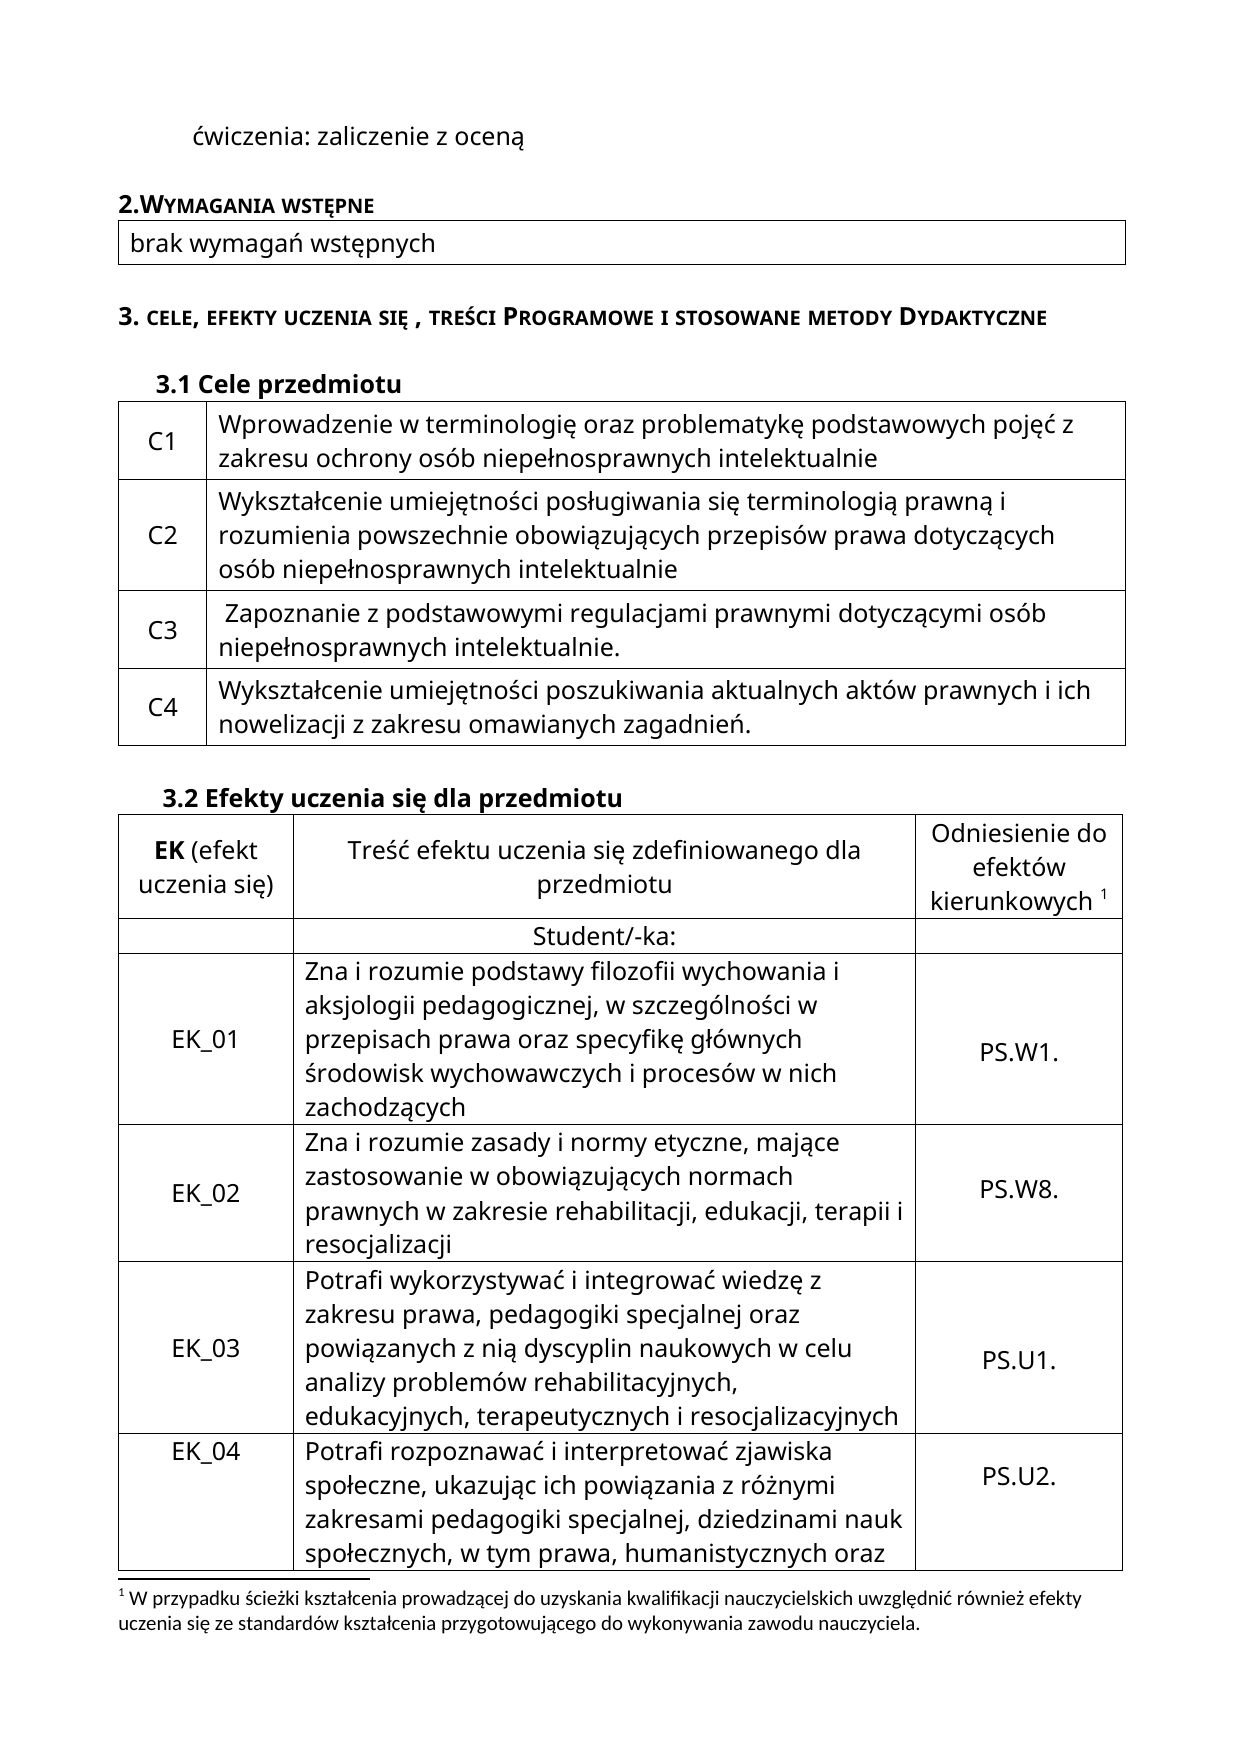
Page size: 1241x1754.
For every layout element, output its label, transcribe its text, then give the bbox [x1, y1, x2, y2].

table_cell Wykształcenie umiejętności poszukiwania aktualnych aktów prawnych i ich nowelizacji z zakresu omawianych zagadnień. [207, 669, 1125, 745]
table_header Odniesienie do efektów kierunkowych [916, 815, 1122, 917]
table_cell Zna i rozumie zasady i normy etyczne, mające zastosowanie w obowiązujących normach prawnych w zakresie rehabilitacji, edukacji, terapii i resocjalizacji [294, 1125, 915, 1261]
table_header Treść efektu uczenia się zdefiniowanego dla przedmiotu [294, 815, 915, 917]
text 2.Wymagania wstępne [118, 186, 1122, 220]
table_cell PS.W8. [916, 1125, 1122, 1261]
table_cell [119, 919, 293, 953]
table_cell PS.U2. [916, 1434, 1122, 1570]
table_cell Wykształcenie umiejętności posługiwania się terminologią prawną i rozumienia powszechnie obowiązujących przepisów prawa dotyczących osób niepełnosprawnych intelektualnie [207, 480, 1125, 590]
table_cell EK_02 [119, 1125, 293, 1261]
text ćwiczenia: zaliczenie z oceną [148, 118, 1122, 152]
text 3.1 Cele przedmiotu [156, 367, 1122, 401]
table_cell C2 [119, 480, 206, 590]
table_cell Zapoznanie z podstawowymi regulacjami prawnymi dotyczącymi osób niepełnosprawnych intelektualnie. [207, 591, 1125, 668]
table_cell Zna i rozumie podstawy filozofii wychowania i aksjologii pedagogicznej, w szczególności w przepisach prawa oraz specyfikę głównych środowisk wychowawczych i procesów w nich zachodzących [294, 954, 915, 1124]
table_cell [294, 1434, 915, 1570]
table_header EK (efekt uczenia się) [119, 815, 293, 917]
text 3. cele, efekty uczenia się , treści Programowe i stosowane metody Dydaktyczne [118, 299, 1122, 333]
table_cell C3 [119, 591, 206, 668]
table_cell Student/-ka: [294, 919, 915, 953]
table_cell PS.W1. [916, 954, 1122, 1124]
table_cell PS.U1. [916, 1262, 1122, 1433]
table_cell C4 [119, 669, 206, 745]
table_cell [916, 919, 1122, 953]
table_cell EK_01 [119, 954, 293, 1124]
table_cell EK_03 [119, 1262, 293, 1433]
text 3.2 Efekty uczenia się dla przedmiotu [162, 780, 1122, 814]
table_header Wprowadzenie w terminologię oraz problematykę podstawowych pojęć z zakresu ochrony osób niepełnosprawnych intelektualnie [207, 402, 1125, 478]
table_cell Potrafi wykorzystywać i integrować wiedzę z zakresu prawa, pedagogiki specjalnej oraz powiązanych z nią dyscyplin naukowych w celu analizy problemów rehabilitacyjnych, edukacyjnych, terapeutycznych i resocjalizacyjnych [294, 1262, 915, 1433]
table_header C1 [119, 402, 206, 478]
table_header brak wymagań wstępnych [119, 221, 1125, 264]
table_cell EK_04 [119, 1434, 293, 1570]
